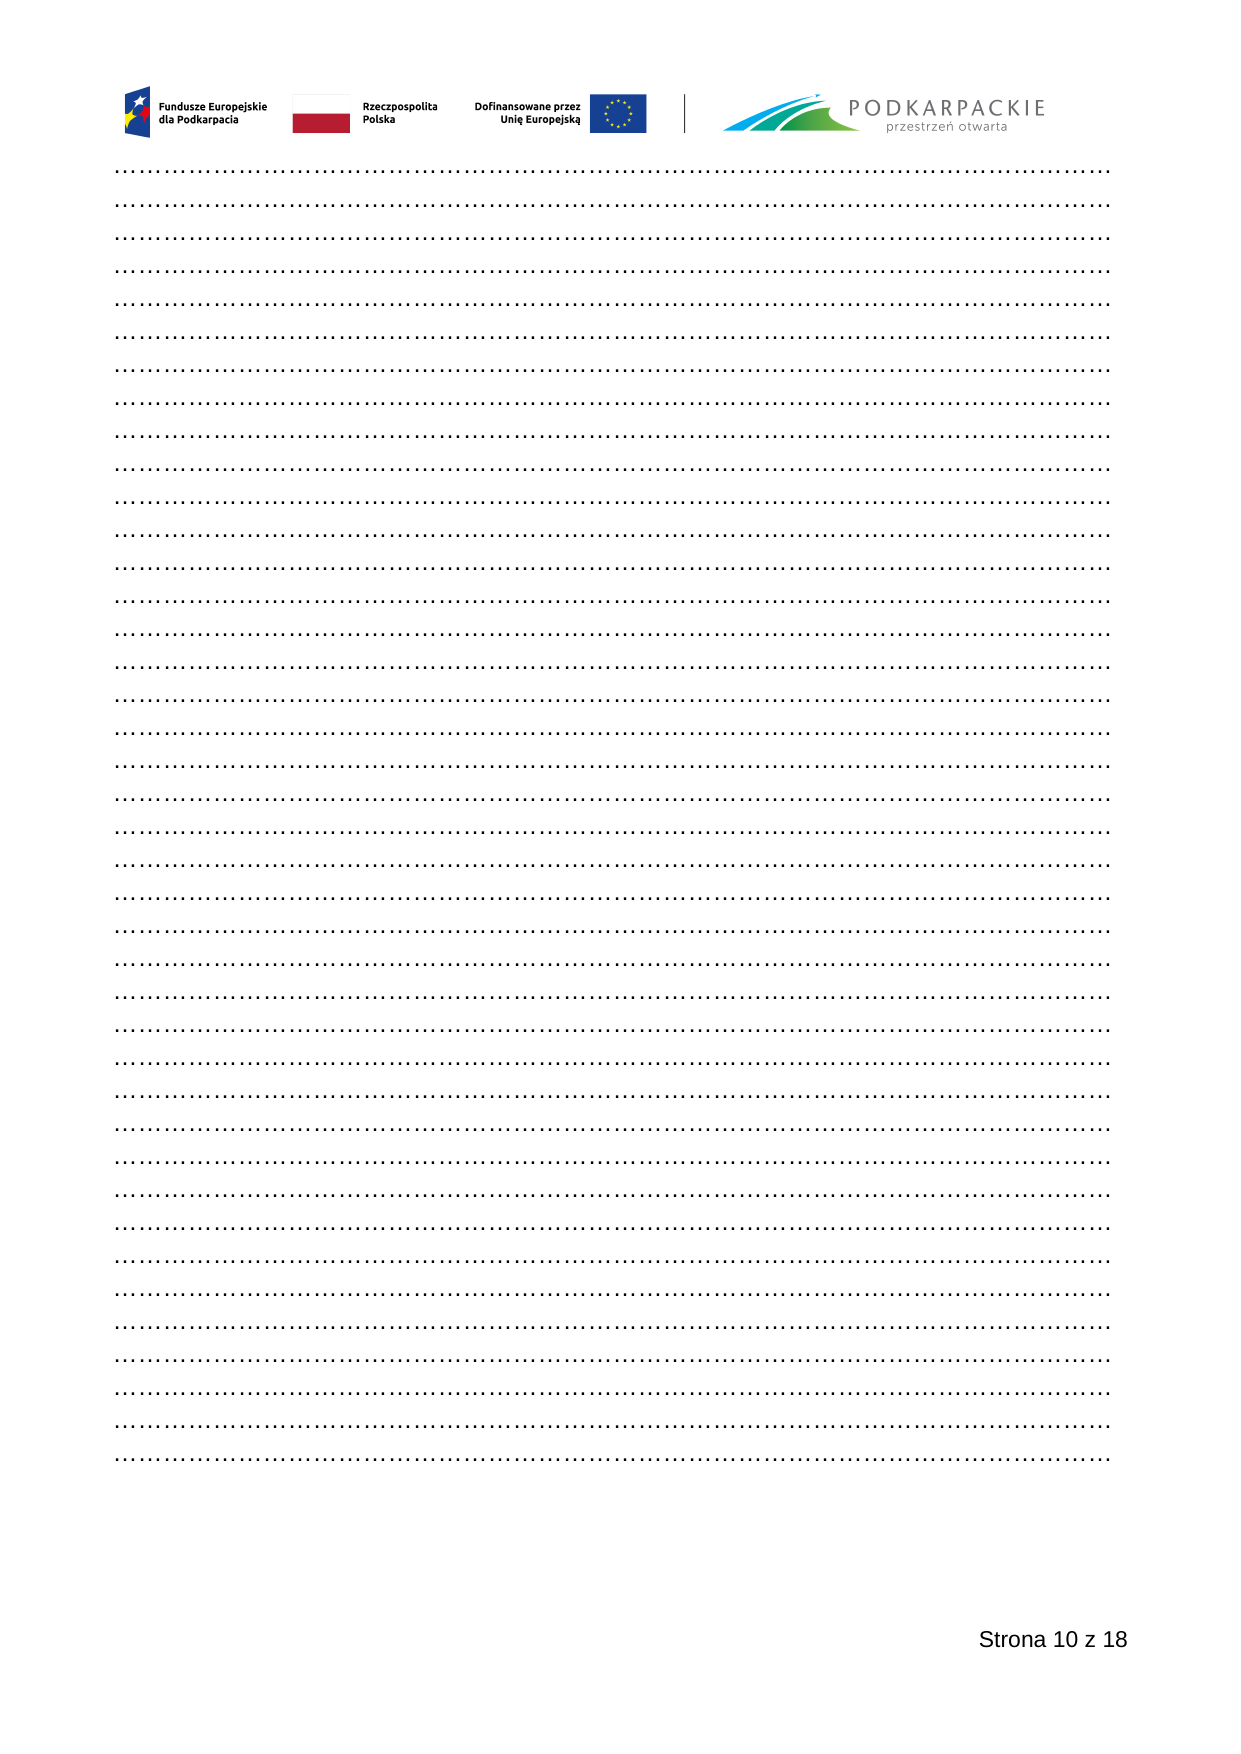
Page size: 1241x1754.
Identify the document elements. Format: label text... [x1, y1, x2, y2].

text …………………………………………………………………………………………………………………………………………………………………………………………………………………… [112, 943, 1128, 1005]
text …………………………………………………………………………………………………………………………………………………………………………………………………………………… [112, 877, 1128, 939]
text …………………………………………………………………………………………………………………………………………………………………………………………………………………… [112, 217, 1128, 278]
picture [112, 73, 1057, 151]
text …………………………………………………………………………………………………………………………………………………………………………………………………………………… [112, 415, 1128, 476]
text …………………………………………………………………………………………………………………………………………………………………………………………………………………… [112, 1273, 1128, 1335]
text …………………………………………………………………………………………………………………………………………………………………………………………………………………… [112, 349, 1128, 410]
text …………………………………………………………………………………………………………………………………………………………………………………………………………………… [112, 811, 1128, 873]
text …………………………………………………………………………………………………………………………………………………………………………………………………………………… [112, 745, 1128, 807]
text …………………………………………………………………………………………………………………………………………………………………………………………………………………… [112, 547, 1128, 608]
text …………………………………………………………………………………………………………………………………………………………………………………………………………………… …………………………………………………………………………………………………………………………………………………………………………………………………………………… [112, 613, 1128, 741]
text …………………………………………………………………………………………………………………………………………………………………………………………………………………… …………………………………………………………………………………………………………………………………………………………………………………………………………………… [112, 1009, 1128, 1137]
text …………………………………………………………………………………………………………………………………………………………………………………………………………………… [112, 481, 1128, 542]
text …………………………………………………………………………………………………………………………………………………………………………………………………………………… [112, 1339, 1128, 1401]
text …………………………………………………………………………………………………………………………………………………………………………………………………………………… [112, 283, 1128, 344]
text …………………………………………………………………………………………………………………………………………………………………………………………………………………… [112, 1405, 1128, 1467]
text …………………………………………………………………………………………………………………………………………………………………………………………………………………… [112, 1141, 1128, 1203]
text …………………………………………………………………………………………………………………………………………………………………………………………………………………… [112, 1207, 1128, 1269]
text …………………………………………………………………………………………………………………………………………………………………………………………………………………… [112, 151, 1128, 212]
